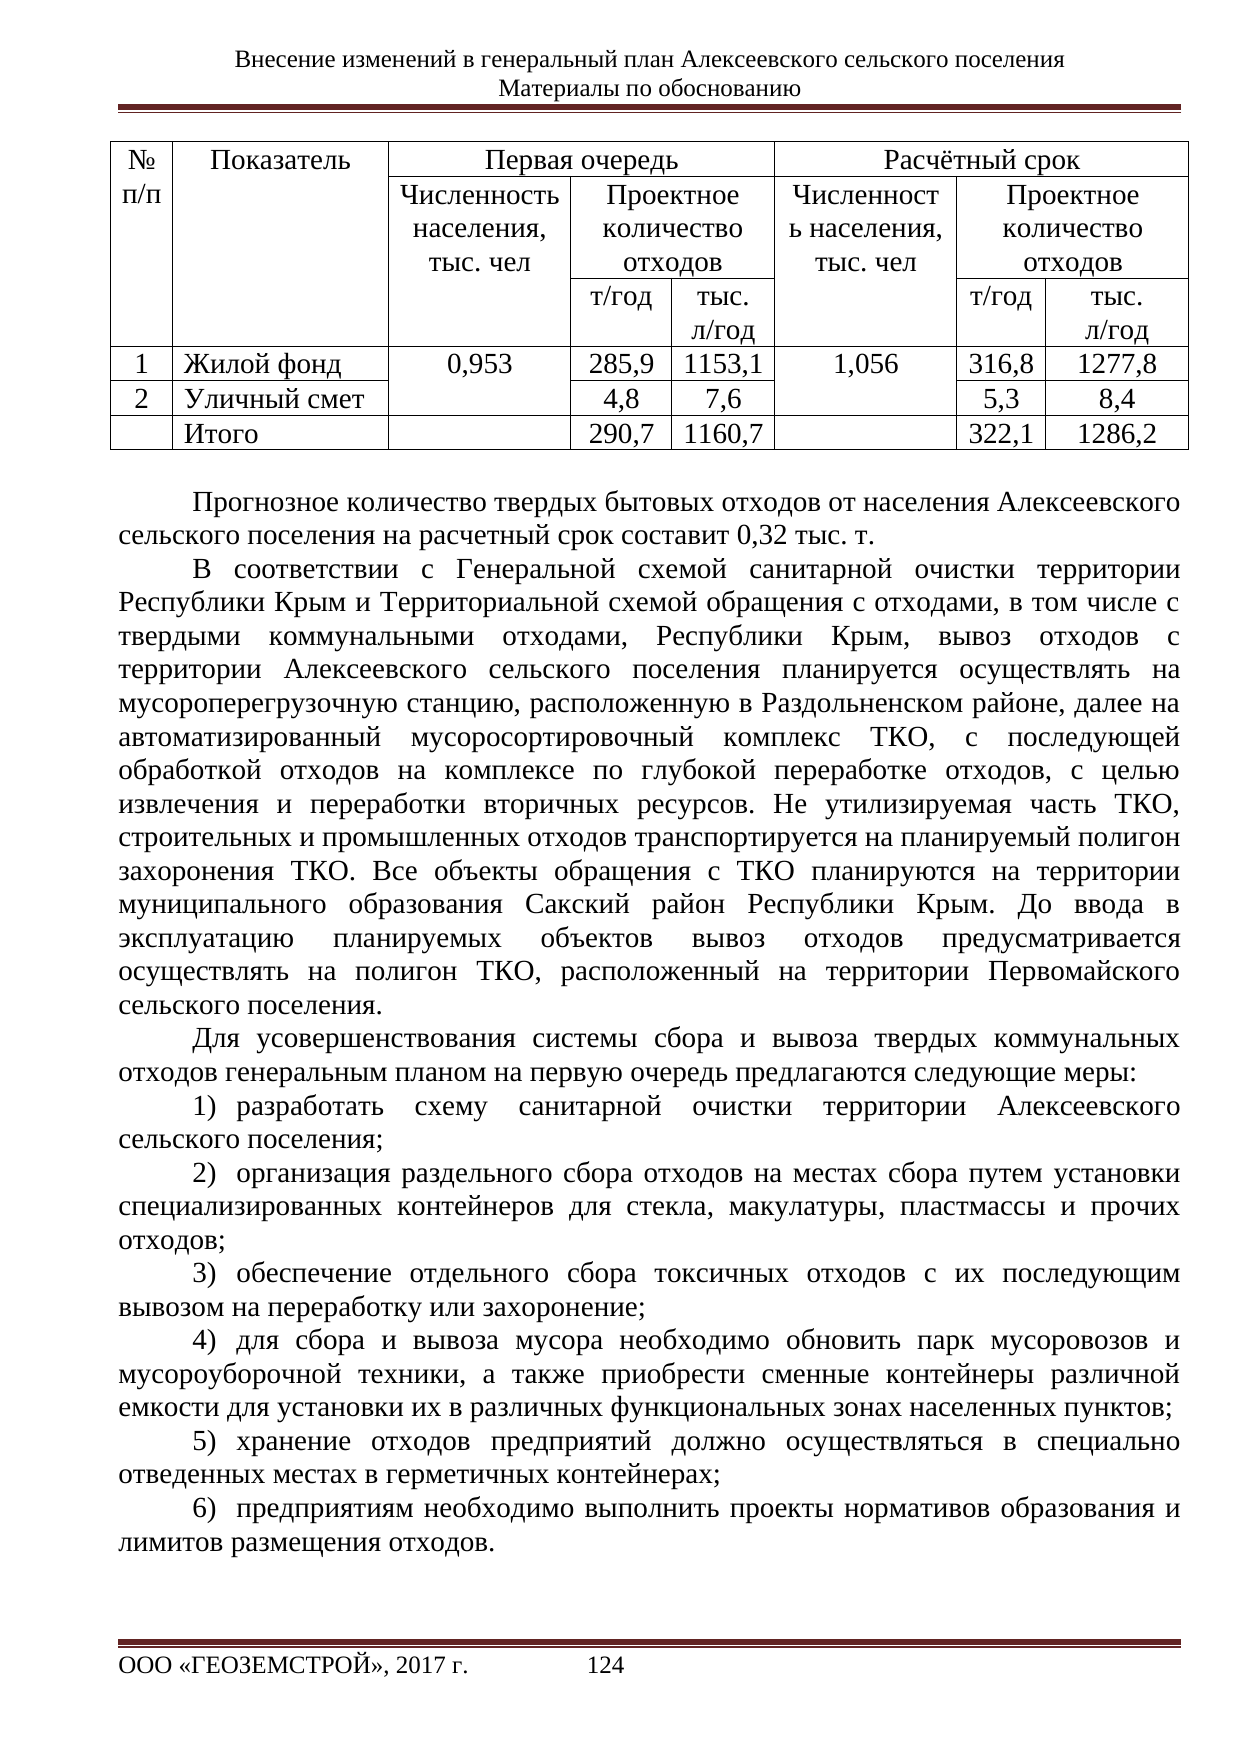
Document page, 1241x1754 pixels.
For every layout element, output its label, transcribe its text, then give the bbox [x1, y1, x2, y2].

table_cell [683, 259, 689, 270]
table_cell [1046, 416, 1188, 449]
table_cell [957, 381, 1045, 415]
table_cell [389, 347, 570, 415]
list предприятиям необходимо выполнить проекты нормативов образования и лимитов размещения отходов. [118, 1490, 1181, 1557]
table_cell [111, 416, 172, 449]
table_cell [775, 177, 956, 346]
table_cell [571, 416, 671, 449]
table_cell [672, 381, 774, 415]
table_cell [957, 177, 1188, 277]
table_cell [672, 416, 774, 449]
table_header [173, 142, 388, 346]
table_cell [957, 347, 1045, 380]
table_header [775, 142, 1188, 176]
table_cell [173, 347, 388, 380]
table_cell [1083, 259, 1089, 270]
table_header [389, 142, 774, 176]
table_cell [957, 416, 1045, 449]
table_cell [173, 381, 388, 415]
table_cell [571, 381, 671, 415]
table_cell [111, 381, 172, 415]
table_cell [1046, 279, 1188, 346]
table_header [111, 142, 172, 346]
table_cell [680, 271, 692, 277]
text Для усовершенствования системы сбора и вывоза твердых коммунальных отходов генеральным планом на первую очередь предлагаются следующие меры: [118, 1021, 1181, 1088]
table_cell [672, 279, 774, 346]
list для сбора и вывоза мусора необходимо обновить парк мусоровозов и мусороуборочной техники, а также приобрести сменные контейнеры различной емкости для установки их в различных функциональных зонах населенных пунктов; [118, 1322, 1181, 1423]
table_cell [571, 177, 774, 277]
list организация раздельного сбора отходов на местах сбора путем установки специализированных контейнеров для стекла, макулатуры, пластмассы и прочих отходов; [118, 1155, 1181, 1255]
text Прогнозное количество твердых бытовых отходов от населения Алексеевского сельского поселения на расчетный срок составит 0,32 тыс. т. [118, 484, 1181, 551]
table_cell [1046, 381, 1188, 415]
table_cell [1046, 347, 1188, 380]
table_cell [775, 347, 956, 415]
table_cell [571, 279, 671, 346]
list обеспечение отдельного сбора токсичных отходов с их последующим вывозом на переработку или захоронение; [118, 1255, 1181, 1322]
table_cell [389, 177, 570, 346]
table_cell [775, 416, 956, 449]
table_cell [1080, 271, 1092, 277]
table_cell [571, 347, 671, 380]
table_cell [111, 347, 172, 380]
list разработать схему санитарной очистки территории Алексеевского сельского поселения; [118, 1088, 1181, 1155]
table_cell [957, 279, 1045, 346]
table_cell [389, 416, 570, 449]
list хранение отходов предприятий должно осуществляться в специально отведенных местах в герметичных контейнерах; [118, 1423, 1181, 1490]
text В соответствии с Генеральной схемой санитарной очистки территории Республики Крым и Территориальной схемой обращения с отходами, в том числе с твердыми коммунальными отходами, Республики Крым, вывоз отходов с территории Алексеевского сельского поселения планируется осуществлять на мусороперегрузочную станцию, расположенную в Раздольненском районе, далее на автоматизированный мусоросортировочный комплекс ТКО, с последующей обработкой отходов на комплексе по глубокой переработке отходов, с целью извлечения и переработки вторичных ресурсов. Не утилизируемая часть ТКО, строительных и промышленных отходов транспортируется на планируемый полигон захоронения ТКО. Все объекты обращения с ТКО планируются на территории муниципального образования Сакский район Республики Крым. До ввода в эксплуатацию планируемых объектов вывоз отходов предусматривается осуществлять на полигон ТКО, расположенный на территории Первомайского сельского поселения. [118, 551, 1181, 1021]
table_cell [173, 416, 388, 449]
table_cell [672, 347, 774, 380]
